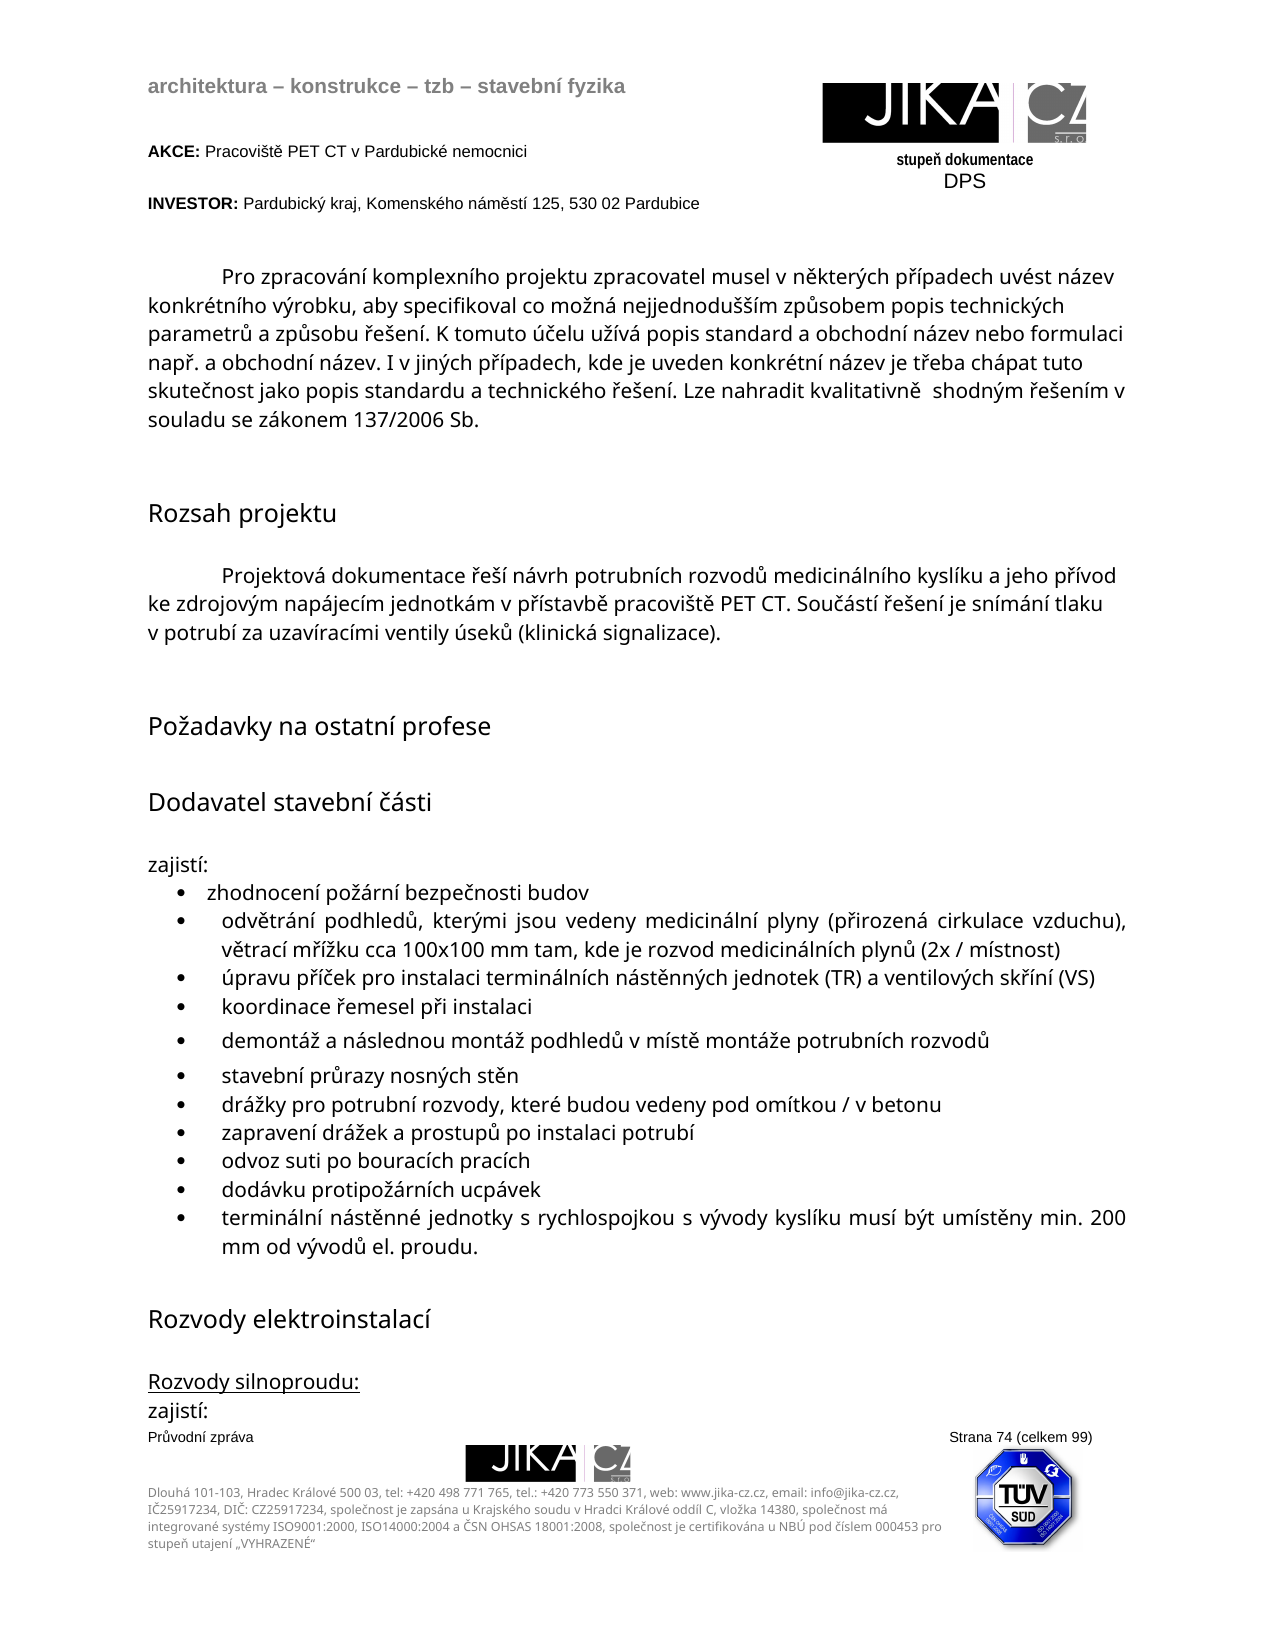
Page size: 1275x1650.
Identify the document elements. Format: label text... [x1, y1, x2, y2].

list terminální nástěnné jednotky s rychlospojkou s vývody kyslíku musí být umístěny min. 200 mm od vývodů el. proudu. [177, 1203, 1127, 1260]
list dodávku protipožárních ucpávek [177, 1175, 1127, 1203]
text zajistí: [148, 1396, 1127, 1424]
list úpravu příček pro instalaci terminálních nástěnných jednotek (TR) a ventilových skříní (VS) [177, 963, 1127, 992]
list koordinace řemesel při instalaci [177, 992, 1127, 1020]
picture [822, 83, 1087, 143]
picture [972, 1445, 1083, 1552]
text Pro zpracování komplexního projektu zpracovatel musel v některých případech uvést název konkrétního výrobku, aby specifikoval co možná nejjednodušším způsobem popis technických parametrů a způsobu řešení. K tomuto účelu užívá popis standard a obchodní název nebo formulaci např. a obchodní název. I v jiných případech, kde je uveden konkrétní název je třeba chápat tuto skutečnost jako popis standardu a technického řešení. Lze nahradit kvalitativně shodným řešením v souladu se zákonem 137/2006 Sb. [148, 262, 1127, 433]
subtitle Požadavky na ostatní profese [148, 709, 1127, 743]
list stavební průrazy nosných stěn [177, 1061, 1127, 1090]
list zhodnocení požární bezpečnosti budov [177, 878, 1127, 907]
subtitle Rozvody elektroinstalací [148, 1302, 1127, 1336]
subtitle Rozsah projektu [148, 496, 1127, 530]
list odvětrání podhledů, kterými jsou vedeny medicinální plyny (přirozená cirkulace vzduchu), větrací mřížku cca 100x100 mm tam, kde je rozvod medicinálních plynů (2x / místnost) [177, 907, 1127, 963]
text Rozvody silnoproudu: [148, 1367, 1127, 1396]
list zapravení drážek a prostupů po instalaci potrubí [177, 1118, 1127, 1147]
list drážky pro potrubní rozvody, které budou vedeny pod omítkou / v betonu [177, 1090, 1127, 1118]
text zajistí: [148, 850, 1127, 878]
list demontáž a následnou montáž podhledů v místě montáže potrubních rozvodů [177, 1027, 1127, 1055]
list odvoz suti po bouracích pracích [177, 1147, 1127, 1175]
picture [465, 1445, 631, 1482]
subtitle Dodavatel stavební části [148, 784, 1127, 818]
text Projektová dokumentace řeší návrh potrubních rozvodů medicinálního kyslíku a jeho přívod ke zdrojovým napájecím jednotkám v přístavbě pracoviště PET CT. Součástí řešení je snímání tlaku v potrubí za uzavíracími ventily úseků (klinická signalizace). [148, 561, 1127, 646]
